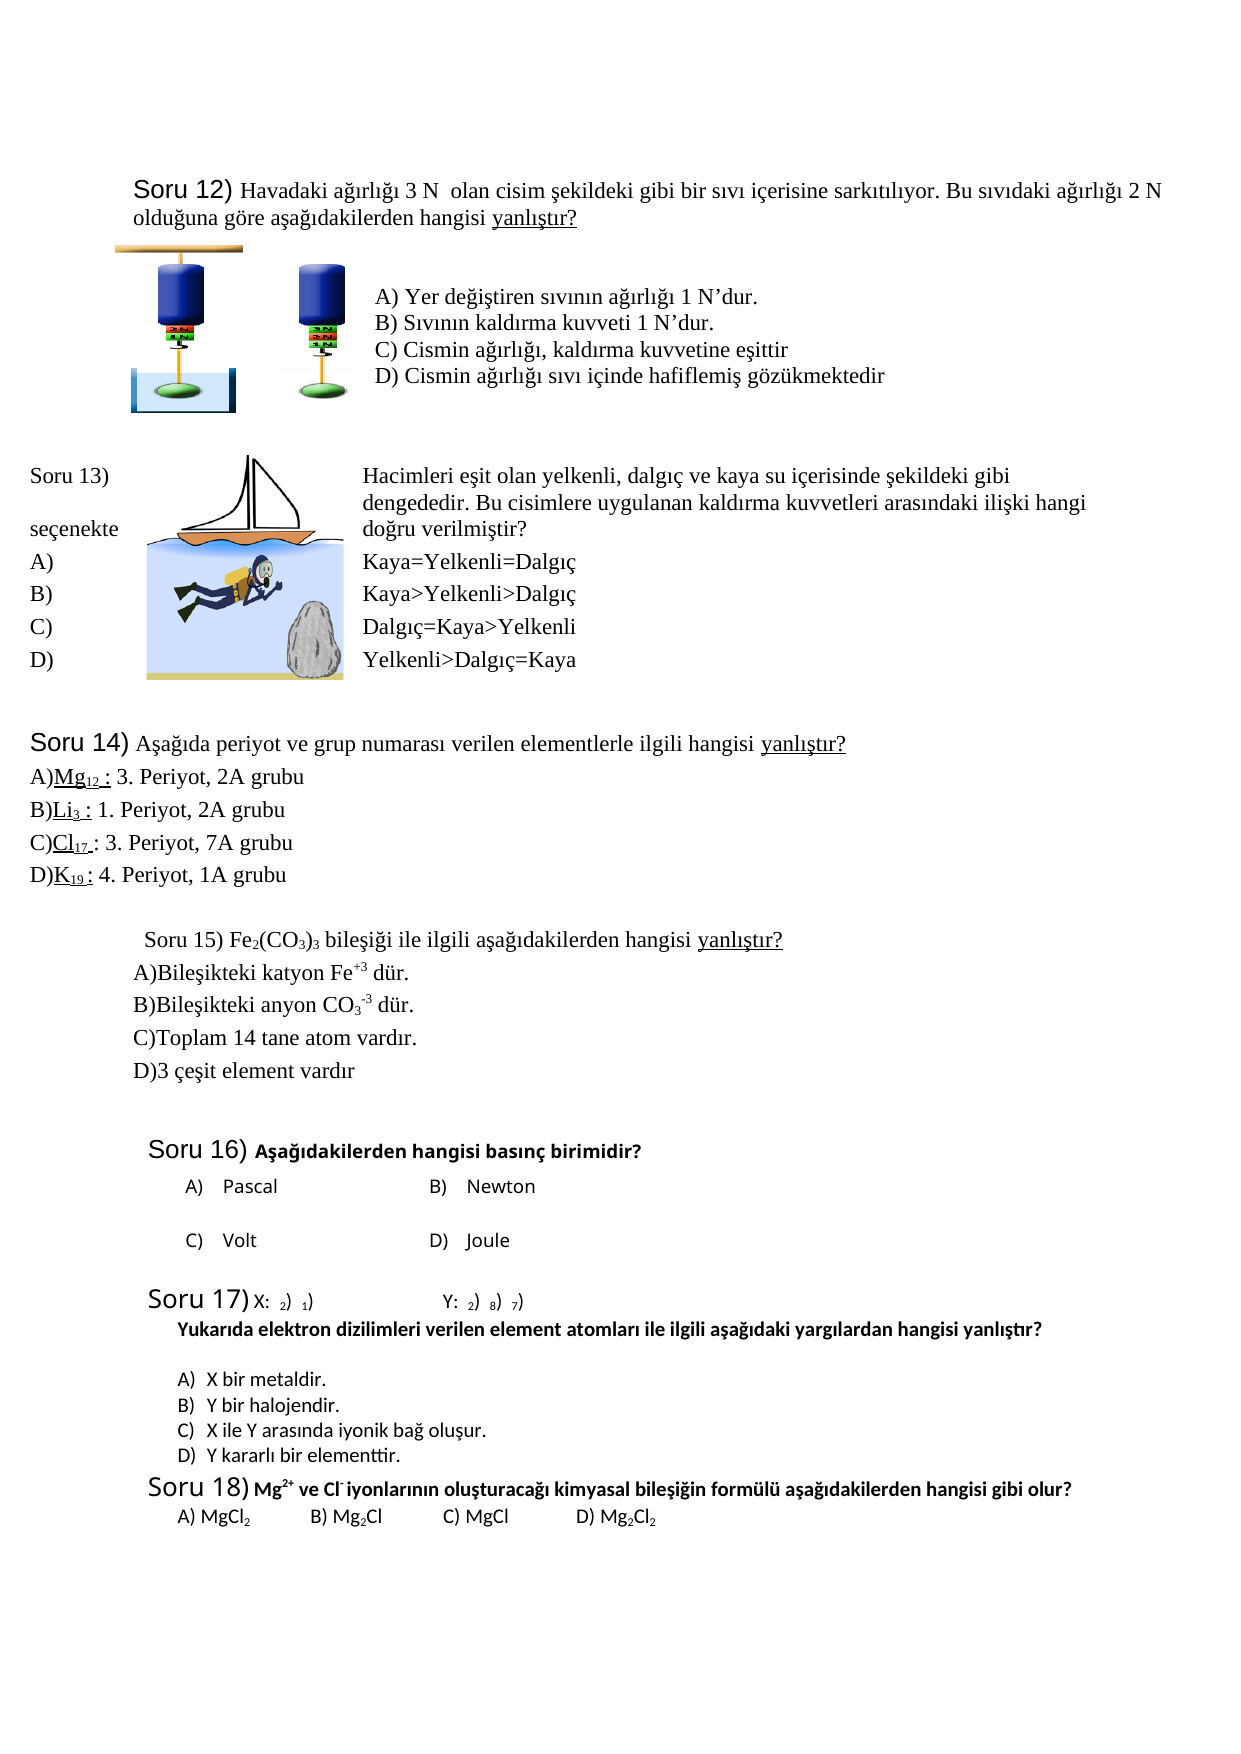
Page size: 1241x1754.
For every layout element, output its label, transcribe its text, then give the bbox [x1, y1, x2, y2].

text Soru 17) X: 2) 1) Y: 2) 8) 7) [148, 1281, 1093, 1316]
text D) Yelkenli>Dalgıç=Kaya [29, 646, 146, 672]
text C)Toplam 14 tane atom vardır. [133, 1024, 1203, 1051]
text Soru 16) Aşağıdakilerden hangisi basınç birimidir? [255, 1134, 1093, 1164]
text D)3 çeşit element vardır [133, 1057, 1203, 1083]
list X bir metaldir. [177, 1366, 1093, 1392]
text B) Kaya>Yelkenli>Dalgıç [29, 580, 146, 607]
text A) MgCl2 B) Mg2Cl C) MgCl D) Mg2Cl2 [177, 1504, 1093, 1529]
text Soru 18) Mg2+ ve Cl- iyonlarının oluşturacağı kimyasal bileşiğin formülü aşağıdakilerden hangisi gibi olur? [148, 1468, 1093, 1504]
text A) Kaya=Yelkenli=Dalgıç [29, 548, 146, 574]
text B)Li3 : 1. Periyot, 2A grubu [29, 796, 1093, 822]
text A)Mg12 : 3. Periyot, 2A grubu [29, 763, 1093, 790]
text C) Dalgıç=Kaya>Yelkenli [344, 613, 1093, 639]
text A) Pascal B) Newton [185, 1173, 1093, 1198]
text D)K19 : 4. Periyot, 1A grubu [29, 861, 1093, 887]
text A)Bileşikteki katyon Fe+3 dür. [133, 959, 1203, 985]
picture [114, 243, 356, 414]
text A) Yer değiştiren sıvının ağırlığı 1 N’dur. [356, 283, 1189, 309]
text Soru 12) Havadaki ağırlığı 3 N olan cisim şekildeki gibi bir sıvı içerisine sarkıtılıyor. Bu sıvıdaki ağırlığı 2 N olduğuna göre aşağıdakilerden hangisi yanlıştır? [133, 174, 1189, 230]
text C) Volt D) Joule [185, 1227, 1093, 1252]
text Soru 14) Aşağıda periyot ve grup numarası verilen elementlerle ilgili hangisi yanlıştır? [129, 727, 1093, 757]
text D) Cismin ağırlığı sıvı içinde hafiflemiş gözükmektedir [356, 362, 1093, 388]
list X ile Y arasında iyonik bağ oluşur. [177, 1417, 1093, 1443]
text C) Cismin ağırlığı, kaldırma kuvvetine eşittir [356, 336, 1189, 362]
list Y kararlı bir elementtir. [177, 1443, 1093, 1468]
text C) Dalgıç=Kaya>Yelkenli [29, 613, 146, 639]
text A) Kaya=Yelkenli=Dalgıç [344, 548, 1093, 574]
text Soru 13) Hacimleri eşit olan yelkenli, dalgıç ve kaya su içerisinde şekildeki gibi dengededir. Bu cisimlere uygulanan kaldırma kuvvetleri arasındaki ilişki hangi seçenekte doğru verilmiştir? [344, 462, 1093, 542]
text B) Kaya>Yelkenli>Dalgıç [344, 580, 1093, 607]
list Y bir halojendir. [177, 1392, 1093, 1417]
text B) Sıvının kaldırma kuvveti 1 N’dur. [356, 309, 1189, 336]
text D) Yelkenli>Dalgıç=Kaya [344, 646, 1093, 672]
text Yukarıda elektron dizilimleri verilen element atomları ile ilgili aşağıdaki yargılardan hangisi yanlıştır? [177, 1316, 1093, 1342]
text B)Bileşikteki anyon CO3-3 dür. [133, 992, 1203, 1018]
picture [146, 455, 344, 680]
text C)Cl17 : 3. Periyot, 7A grubu [29, 828, 1093, 855]
text Soru 15) Fe2(CO3)3 bileşiği ile ilgili aşağıdakilerden hangisi yanlıştır? [29, 926, 1093, 953]
